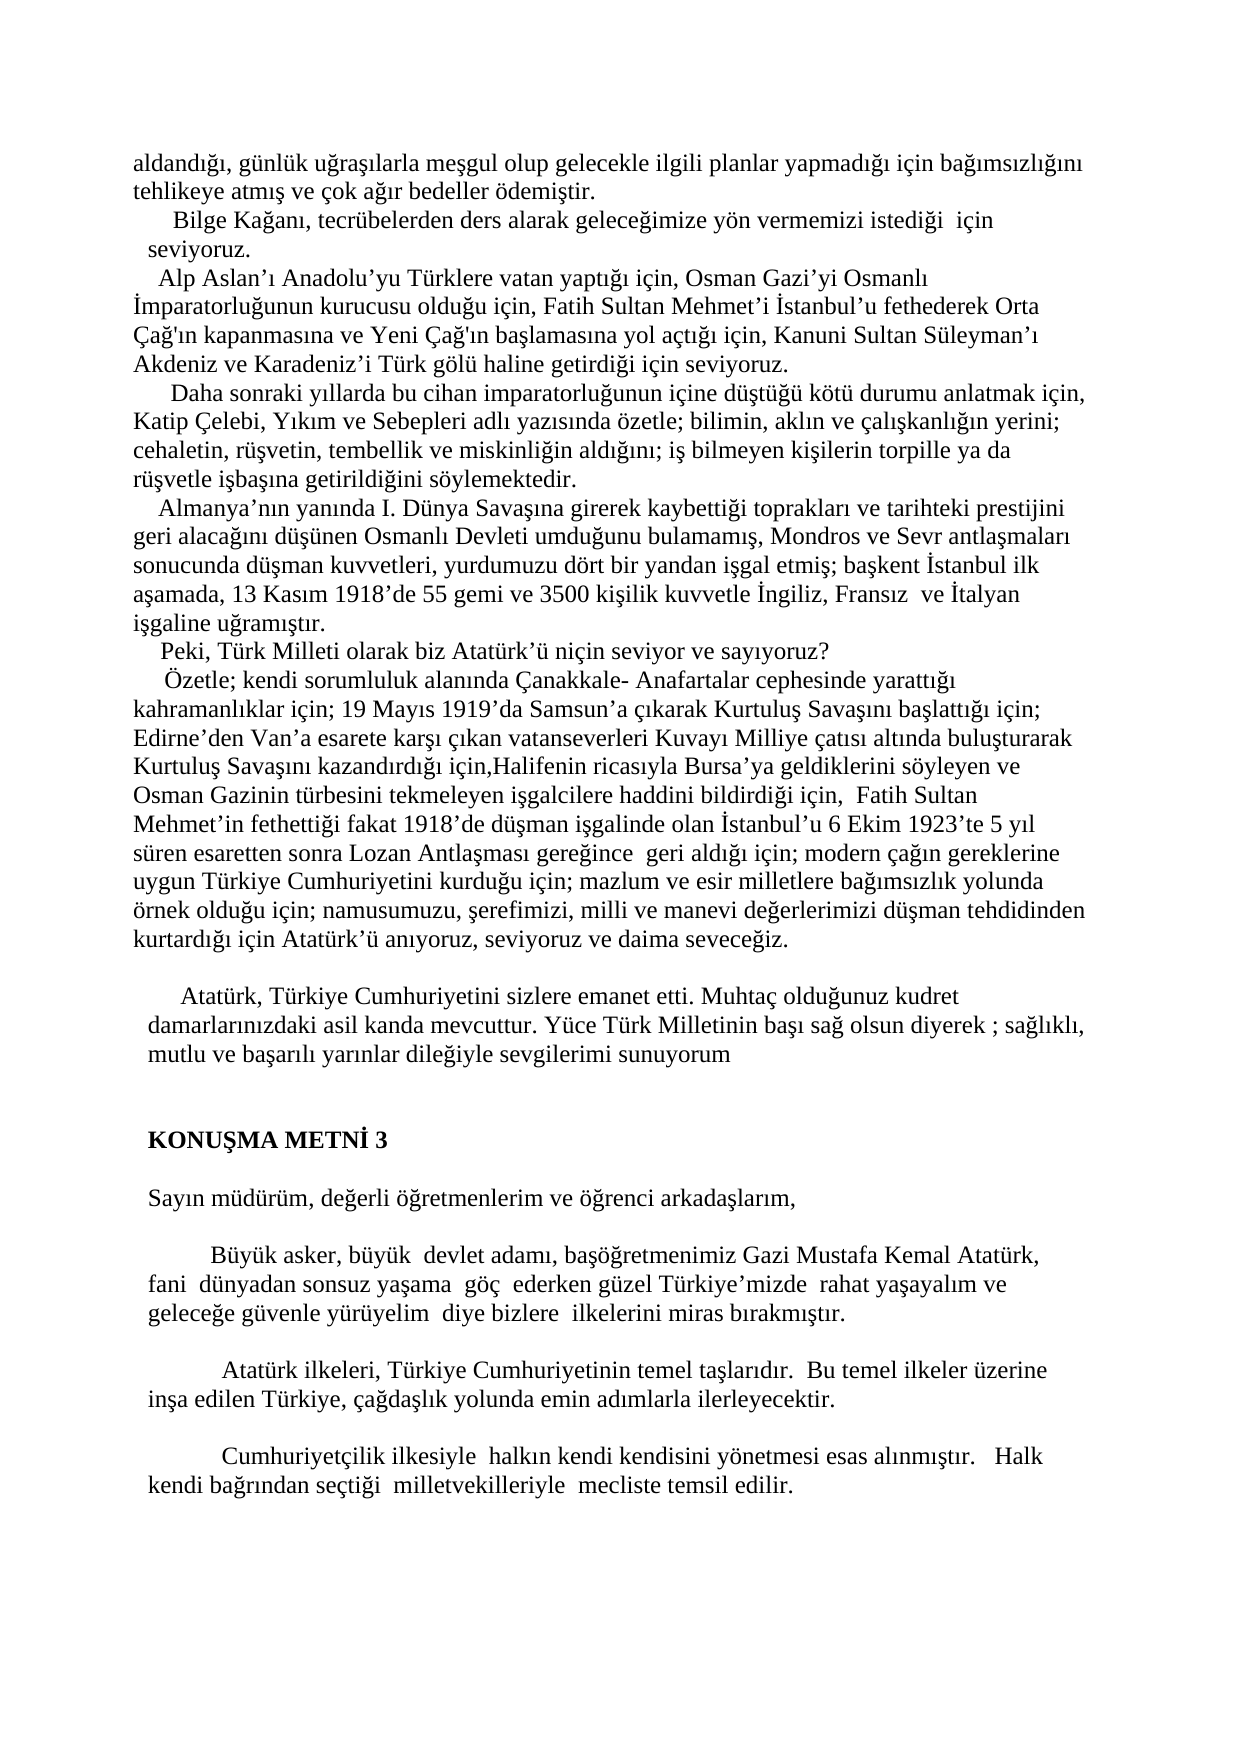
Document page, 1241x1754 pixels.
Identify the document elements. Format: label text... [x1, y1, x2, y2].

text Büyük asker, büyük devlet adamı, başöğretmenimiz Gazi Mustafa Kemal Atatürk, fani dünyadan sonsuz yaşama göç ederken güzel Türkiye’mizde rahat yaşayalım ve geleceğe güvenle yürüyelim diye bizlere ilkelerini miras bırakmıştır. [148, 1240, 1083, 1326]
text Peki, Türk Milleti olarak biz Atatürk’ü niçin seviyor ve sayıyoruz? [148, 636, 1093, 665]
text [133, 148, 1093, 205]
text Bilge Kağanı, tecrübelerden ders alarak geleceğimize yön vermemizi istediği için seviyoruz. [148, 205, 1093, 263]
text Daha sonraki yıllarda bu cihan imparatorluğunun içine düştüğü kötü durumu anlatmak için, Katip Çelebi, Yıkım ve Sebepleri adlı yazısında özetle; bilimin, aklın ve çalışkanlığın yerini; cehaletin, rüşvetin, tembellik ve miskinliğin aldığını; iş bilmeyen kişilerin torpille ya da rüşvetle işbaşına getirildiğini söylemektedir. [133, 378, 1093, 493]
text Atatürk, Türkiye Cumhuriyetini sizlere emanet etti. Muhtaç olduğunuz kudret damarlarınızdaki asil kanda mevcuttur. Yüce Türk Milletinin başı sağ olsun diyerek ; sağlıklı, mutlu ve başarılı yarınlar dileğiyle sevgilerimi sunuyorum [148, 981, 1093, 1068]
text Almanya’nın yanında I. Dünya Savaşına girerek kaybettiği toprakları ve tarihteki prestijini geri alacağını düşünen Osmanlı Devleti umduğunu bulamamış, Mondros ve Sevr antlaşmaları sonucunda düşman kuvvetleri, yurdumuzu dört bir yandan işgal etmiş; başkent İstanbul ilk aşamada, 13 Kasım 1918’de 55 gemi ve 3500 kişilik kuvvetle İngiliz, Fransız ve İtalyan işgaline uğramıştır. [133, 493, 1093, 636]
text Atatürk ilkeleri, Türkiye Cumhuriyetinin temel taşlarıdır. Bu temel ilkeler üzerine inşa edilen Türkiye, çağdaşlık yolunda emin adımlarla ilerleyecektir. [148, 1355, 1053, 1413]
text Özetle; kendi sorumluluk alanında Çanakkale- Anafartalar cephesinde yarattığı kahramanlıklar için; 19 Mayıs 1919’da Samsun’a çıkarak Kurtuluş Savaşını başlattığı için; Edirne’den Van’a esarete karşı çıkan vatanseverleri Kuvayı Milliye çatısı altında buluşturarak Kurtuluş Savaşını kazandırdığı için,Halifenin ricasıyla Bursa’ya geldiklerini söyleyen ve Osman Gazinin türbesini tekmeleyen işgalcilere haddini bildirdiği için, Fatih Sultan Mehmet’in fethettiği fakat 1918’de düşman işgalinde olan İstanbul’u 6 Ekim 1923’te 5 yıl süren esaretten sonra Lozan Antlaşması gereğince geri aldığı için; modern çağın gereklerine uygun Türkiye Cumhuriyetini kurduğu için; mazlum ve esir milletlere bağımsızlık yolunda örnek olduğu için; namusumuzu, şerefimizi, milli ve manevi değerlerimizi düşman tehdidinden kurtardığı için Atatürk’ü anıyoruz, seviyoruz ve daima seveceğiz. [133, 665, 1093, 953]
text Cumhuriyetçilik ilkesiyle halkın kendi kendisini yönetmesi esas alınmıştır. Halk kendi bağrından seçtiği milletvekilleriyle mecliste temsil edilir. [148, 1441, 1053, 1499]
text KONUŞMA METNİ 3 [148, 1125, 1093, 1154]
text Alp Aslan’ı Anadolu’yu Türklere vatan yaptığı için, Osman Gazi’yi Osmanlı İmparatorluğunun kurucusu olduğu için, Fatih Sultan Mehmet’i İstanbul’u fethederek Orta Çağ'ın kapanmasına ve Yeni Çağ'ın başlamasına yol açtığı için, Kanuni Sultan Süleyman’ı Akdeniz ve Karadeniz’i Türk gölü haline getirdiği için seviyoruz. [133, 263, 1093, 378]
text Sayın müdürüm, değerli öğretmenlerim ve öğrenci arkadaşlarım, [148, 1183, 1053, 1211]
